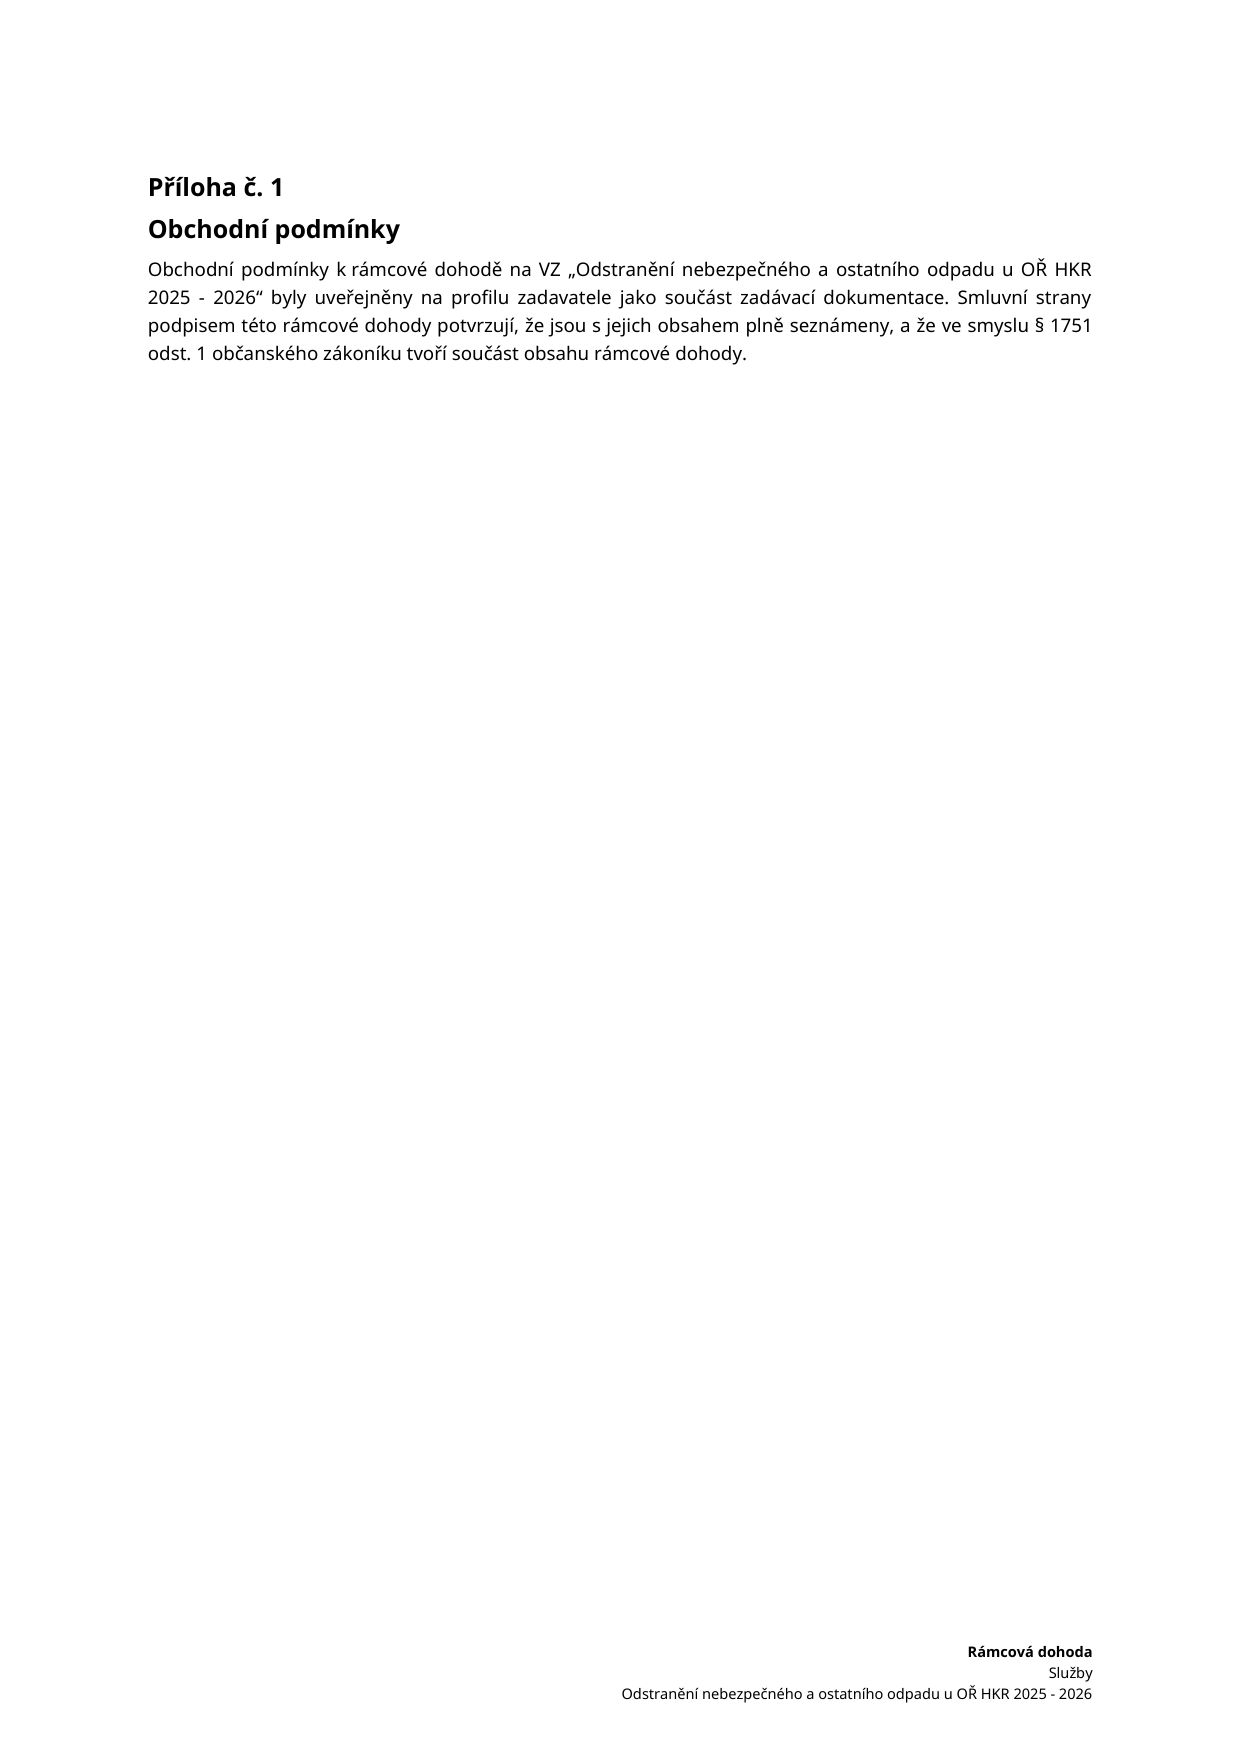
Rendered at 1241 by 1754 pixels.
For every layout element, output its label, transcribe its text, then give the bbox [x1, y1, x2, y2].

text Obchodní podmínky k rámcové dohodě na VZ „Odstranění nebezpečného a ostatního odpadu u OŘ HKR 2025 - 2026“ byly uveřejněny na profilu zadavatele jako součást zadávací dokumentace. Smluvní strany podpisem této rámcové dohody potvrzují, že jsou s jejich obsahem plně seznámeny, a že ve smyslu § 1751 odst. 1 občanského zákoníku tvoří součást obsahu rámcové dohody. [148, 256, 1093, 366]
text Příloha č. 1 [148, 173, 1093, 202]
text Obchodní podmínky [148, 215, 1093, 244]
